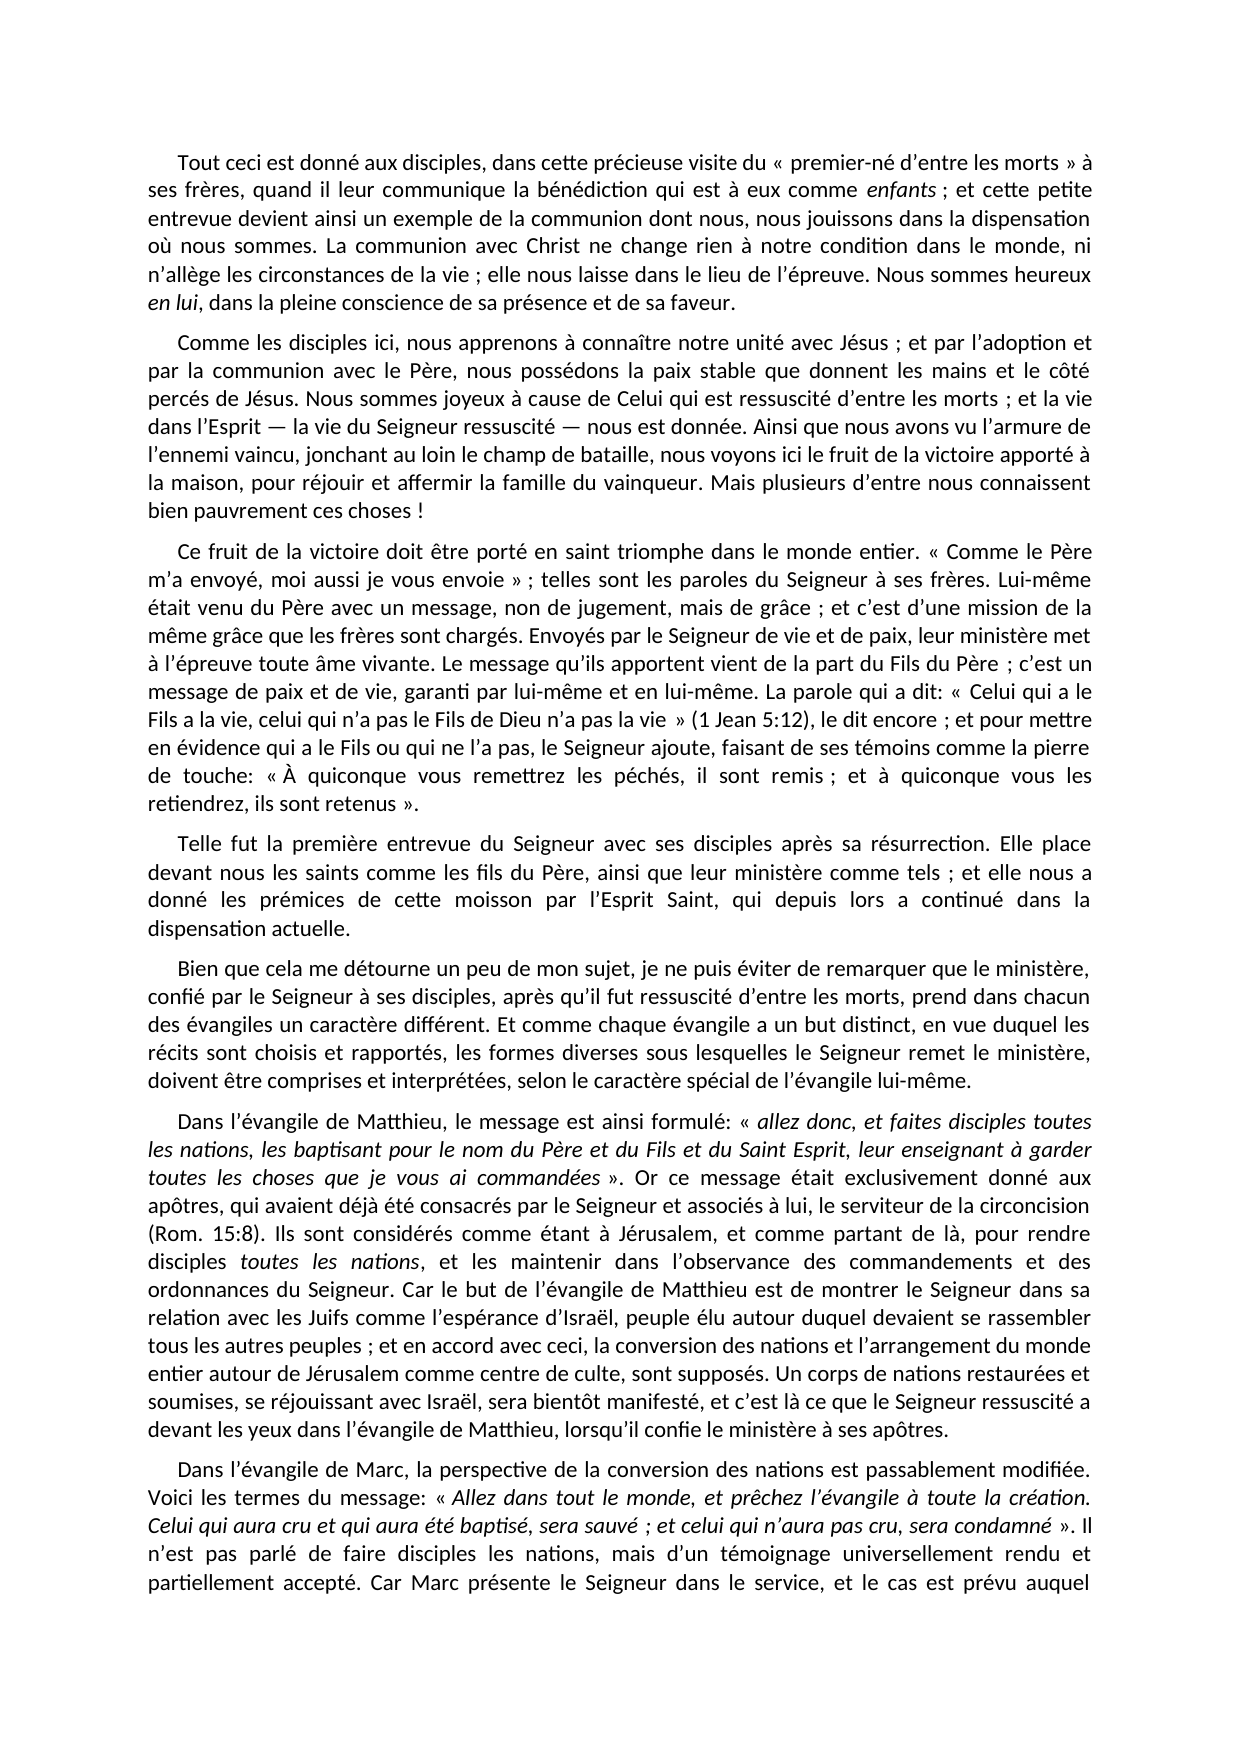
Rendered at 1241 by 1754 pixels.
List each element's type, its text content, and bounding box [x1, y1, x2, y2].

text Dans l’évangile de Matthieu, le message est ainsi formulé: « allez donc, et faites disciples toutes les nations, les baptisant pour le nom du Père et du Fils et du Saint Esprit, leur enseignant à garder toutes les choses que je vous ai commandées ». Or ce message était exclusivement donné aux apôtres, qui avaient déjà été consacrés par le Seigneur et associés à lui, le serviteur de la circoncision (Rom. 15:8). Ils sont considérés comme étant à Jérusalem, et comme partant de là, pour rendre disciples toutes les nations, et les maintenir dans l’observance des commandements et des ordonnances du Seigneur. Car le but de l’évangile de Matthieu est de montrer le Seigneur dans sa relation avec les Juifs comme l’espérance d’Israël, peuple élu autour duquel devaient se rassembler tous les autres peuples ; et en accord avec ceci, la conversion des nations et l’arrangement du monde entier autour de Jérusalem comme centre de culte, sont supposés. Un corps de nations restaurées et soumises, se réjouissant avec Israël, sera bientôt manifesté, et c’est là ce que le Seigneur ressuscité a devant les yeux dans l’évangile de Matthieu, lorsqu’il confie le ministère à ses apôtres. [148, 1107, 1093, 1443]
text Telle fut la première entrevue du Seigneur avec ses disciples après sa résurrection. Elle place devant nous les saints comme les fils du Père, ainsi que leur ministère comme tels ; et elle nous a donné les prémices de cette moisson par l’Esprit Saint, qui depuis lors a continué dans la dispensation actuelle. [148, 829, 1093, 942]
text Bien que cela me détourne un peu de mon sujet, je ne puis éviter de remarquer que le ministère, confié par le Seigneur à ses disciples, après qu’il fut ressuscité d’entre les morts, prend dans chacun des évangiles un caractère différent. Et comme chaque évangile a un but distinct, en vue duquel les récits sont choisis et rapportés, les formes diverses sous lesquelles le Seigneur remet le ministère, doivent être comprises et interprétées, selon le caractère spécial de l’évangile lui-même. [148, 954, 1093, 1094]
text Tout ceci est donné aux disciples, dans cette précieuse visite du « premier-né d’entre les morts » à ses frères, quand il leur communique la bénédiction qui est à eux comme enfants ; et cette petite entrevue devient ainsi un exemple de la communion dont nous, nous jouissons dans la dispensation où nous sommes. La communion avec Christ ne change rien à notre condition dans le monde, ni n’allège les circonstances de la vie ; elle nous laisse dans le lieu de l’épreuve. Nous sommes heureux en lui, dans la pleine conscience de sa présence et de sa faveur. [148, 148, 1093, 316]
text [148, 1456, 1093, 1596]
text Comme les disciples ici, nous apprenons à connaître notre unité avec Jésus ; et par l’adoption et par la communion avec le Père, nous possédons la paix stable que donnent les mains et le côté percés de Jésus. Nous sommes joyeux à cause de Celui qui est ressuscité d’entre les morts ; et la vie dans l’Esprit — la vie du Seigneur ressuscité — nous est donnée. Ainsi que nous avons vu l’armure de l’ennemi vaincu, jonchant au loin le champ de bataille, nous voyons ici le fruit de la victoire apporté à la maison, pour réjouir et affermir la famille du vainqueur. Mais plusieurs d’entre nous connaissent bien pauvrement ces choses ! [148, 328, 1093, 524]
text Ce fruit de la victoire doit être porté en saint triomphe dans le monde entier. « Comme le Père m’a envoyé, moi aussi je vous envoie » ; telles sont les paroles du Seigneur à ses frères. Lui-même était venu du Père avec un message, non de jugement, mais de grâce ; et c’est d’une mission de la même grâce que les frères sont chargés. Envoyés par le Seigneur de vie et de paix, leur ministère met à l’épreuve toute âme vivante. Le message qu’ils apportent vient de la part du Fils du Père ; c’est un message de paix et de vie, garanti par lui-même et en lui-même. La parole qui a dit: « Celui qui a le Fils a la vie, celui qui n’a pas le Fils de Dieu n’a pas la vie » (1 Jean 5:12), le dit encore ; et pour mettre en évidence qui a le Fils ou qui ne l’a pas, le Seigneur ajoute, faisant de ses témoins comme la pierre de touche: « À quiconque vous remettrez les péchés, il sont remis ; et à quiconque vous les retiendrez, ils sont retenus ». [148, 537, 1093, 817]
